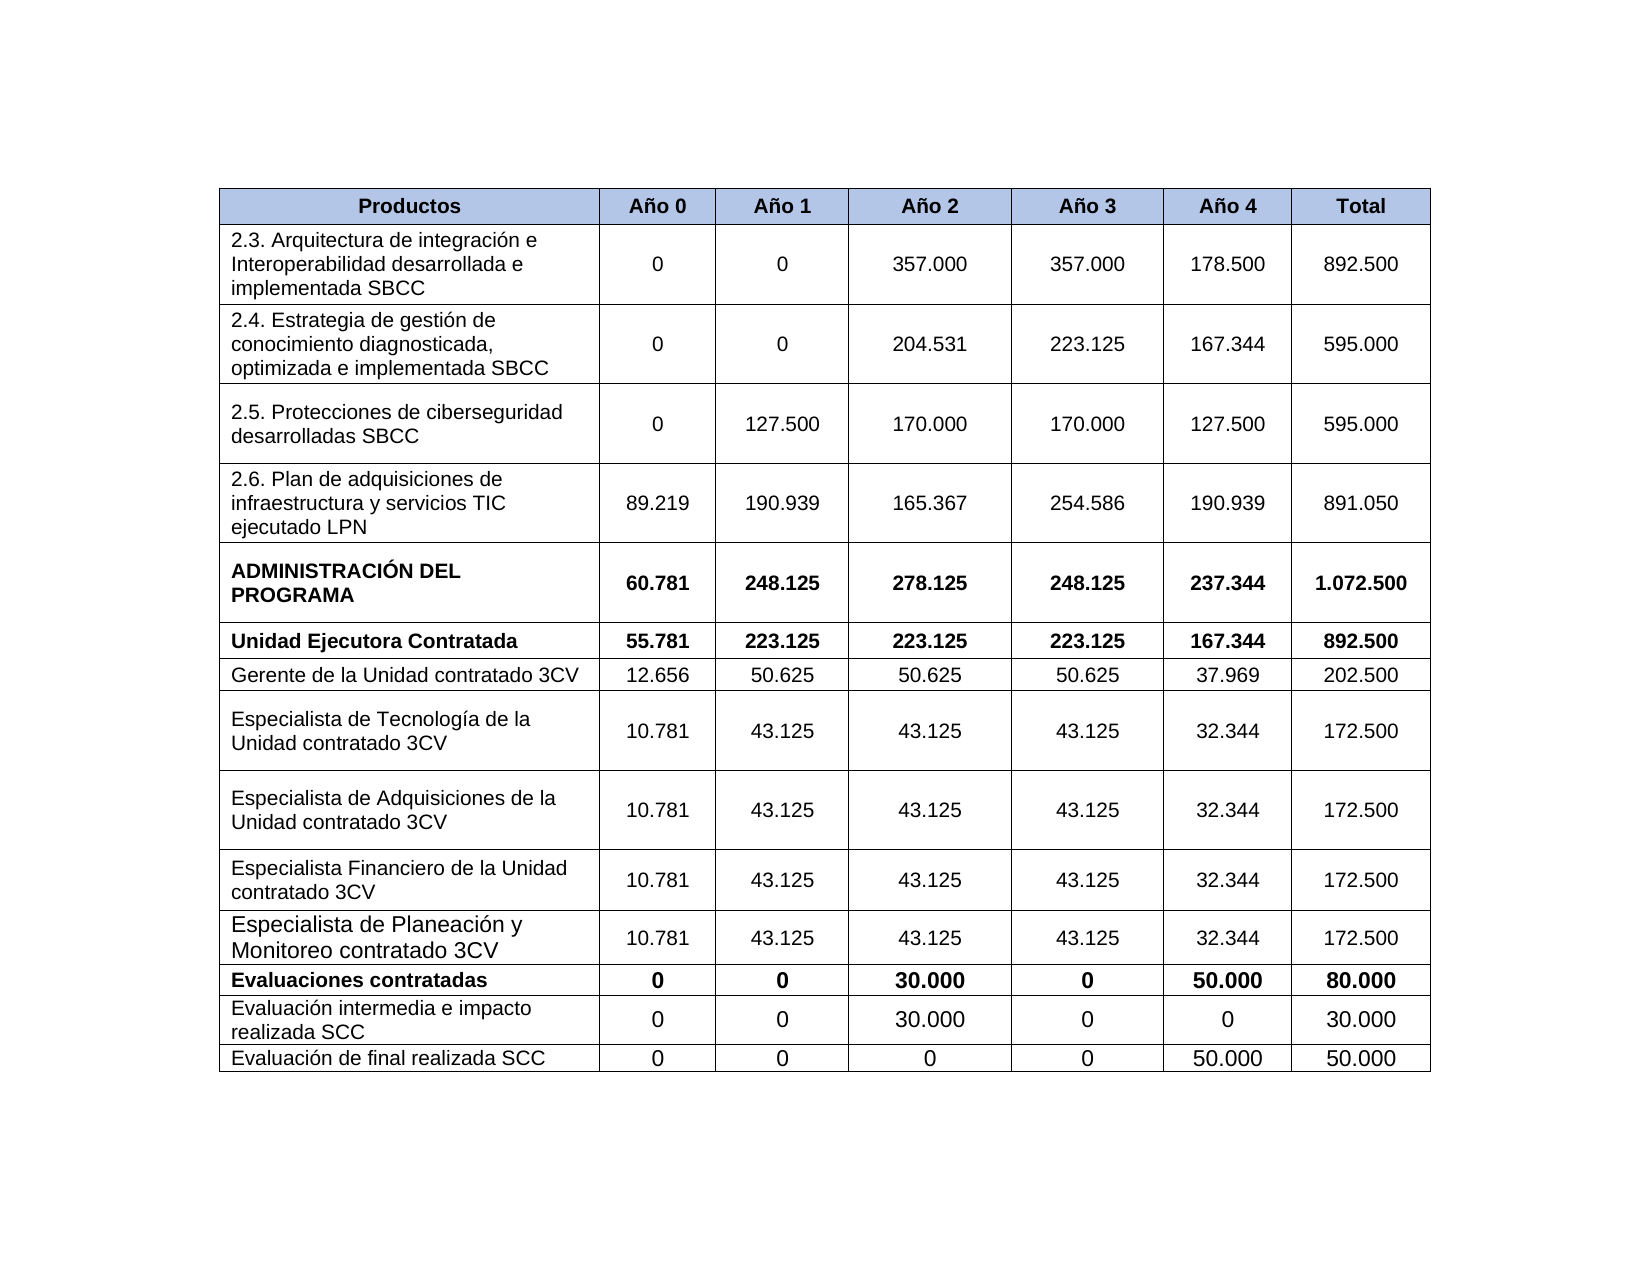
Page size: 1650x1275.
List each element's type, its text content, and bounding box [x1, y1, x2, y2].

table_cell 55.781 [600, 623, 715, 658]
table_cell 43.125 [849, 691, 1011, 770]
table_cell 172.500 [1292, 911, 1430, 964]
table_cell 80.000 [1292, 965, 1430, 995]
table_cell ADMINISTRACIÓN DEL PROGRAMA [220, 543, 599, 622]
table_cell 0 [600, 1045, 715, 1071]
table_cell 10.781 [600, 850, 715, 910]
table_cell 43.125 [716, 911, 848, 964]
table_cell 237.344 [1164, 543, 1291, 622]
table_cell 43.125 [716, 850, 848, 910]
table_cell 37.969 [1164, 659, 1291, 690]
table_header Año 4 [1164, 189, 1291, 224]
table_cell Gerente de la Unidad contratado 3CV [220, 659, 599, 690]
table_cell 0 [1012, 996, 1163, 1044]
table_header Año 2 [849, 189, 1011, 224]
table_cell 223.125 [1012, 623, 1163, 658]
table_cell 170.000 [849, 384, 1011, 463]
table_header Año 3 [1012, 189, 1163, 224]
table_cell 2.6. Plan de adquisiciones de infraestructura y servicios TIC ejecutado LPN [220, 464, 599, 542]
table_cell 30.000 [1292, 996, 1430, 1044]
table_cell 50.625 [1012, 659, 1163, 690]
table_cell 127.500 [716, 384, 848, 463]
table_header Productos [220, 189, 599, 224]
table_cell 172.500 [1292, 691, 1430, 770]
table_cell 167.344 [1164, 623, 1291, 658]
table_cell 0 [1012, 965, 1163, 995]
table_cell 595.000 [1292, 384, 1430, 463]
table_cell 357.000 [1012, 225, 1163, 303]
table_cell 0 [716, 305, 848, 383]
table_cell 178.500 [1164, 225, 1291, 303]
table_cell 165.367 [849, 464, 1011, 542]
table_cell 50.000 [1164, 965, 1291, 995]
table_cell 43.125 [716, 691, 848, 770]
table_cell 2.3. Arquitectura de integración e Interoperabilidad desarrollada e implementada SBCC [220, 225, 599, 303]
table_cell 10.781 [600, 911, 715, 964]
table_cell 10.781 [600, 771, 715, 849]
table_cell Especialista Financiero de la Unidad contratado 3CV [220, 850, 599, 910]
table_cell 0 [849, 1045, 1011, 1071]
table_cell 892.500 [1292, 225, 1430, 303]
table_cell 50.625 [716, 659, 848, 690]
table_cell Especialista de Adquisiciones de la Unidad contratado 3CV [220, 771, 599, 849]
table_cell 43.125 [849, 911, 1011, 964]
table_cell 0 [716, 965, 848, 995]
table_cell 43.125 [1012, 771, 1163, 849]
table_cell 172.500 [1292, 850, 1430, 910]
table_cell 10.781 [600, 691, 715, 770]
table_cell 172.500 [1292, 771, 1430, 849]
table_cell 190.939 [716, 464, 848, 542]
table_cell 50.000 [1164, 1045, 1291, 1071]
table_cell 204.531 [849, 305, 1011, 383]
table_cell 190.939 [1164, 464, 1291, 542]
table_cell Evaluación de final realizada SCC [220, 1045, 599, 1071]
table_cell 43.125 [1012, 691, 1163, 770]
table_cell 2.5. Protecciones de ciberseguridad desarrolladas SBCC [220, 384, 599, 463]
table_cell 43.125 [1012, 850, 1163, 910]
table_cell 167.344 [1164, 305, 1291, 383]
table_cell 30.000 [849, 996, 1011, 1044]
table_cell 248.125 [1012, 543, 1163, 622]
table_cell 0 [716, 225, 848, 303]
table_cell 223.125 [849, 623, 1011, 658]
table_cell 32.344 [1164, 771, 1291, 849]
table_cell 89.219 [600, 464, 715, 542]
table_cell 0 [600, 305, 715, 383]
table_cell 595.000 [1292, 305, 1430, 383]
table_cell 1.072.500 [1292, 543, 1430, 622]
table_cell 32.344 [1164, 911, 1291, 964]
table_cell 12.656 [600, 659, 715, 690]
table_cell 43.125 [1012, 911, 1163, 964]
table_cell Unidad Ejecutora Contratada [220, 623, 599, 658]
table_cell 223.125 [1012, 305, 1163, 383]
table_cell 254.586 [1012, 464, 1163, 542]
table_cell 0 [716, 1045, 848, 1071]
table_cell Especialista de Planeación y Monitoreo contratado 3CV [220, 911, 599, 964]
table_cell 0 [1164, 996, 1291, 1044]
table_cell 32.344 [1164, 691, 1291, 770]
table_cell Evaluaciones contratadas [220, 965, 599, 995]
table_cell 50.625 [849, 659, 1011, 690]
table_cell 0 [600, 225, 715, 303]
table_cell 43.125 [849, 850, 1011, 910]
table_cell 278.125 [849, 543, 1011, 622]
table_cell 43.125 [849, 771, 1011, 849]
table_cell 0 [600, 996, 715, 1044]
table_cell 202.500 [1292, 659, 1430, 690]
table_cell Evaluación intermedia e impacto realizada SCC [220, 996, 599, 1044]
table_header Año 0 [600, 189, 715, 224]
table_header Total [1292, 189, 1430, 224]
table_cell 127.500 [1164, 384, 1291, 463]
table_cell 0 [600, 965, 715, 995]
table_cell Especialista de Tecnología de la Unidad contratado 3CV [220, 691, 599, 770]
table_cell 0 [600, 384, 715, 463]
table_cell 0 [716, 996, 848, 1044]
table_cell 30.000 [849, 965, 1011, 995]
table_cell 43.125 [716, 771, 848, 849]
table_cell 357.000 [849, 225, 1011, 303]
table_cell 60.781 [600, 543, 715, 622]
table_cell 50.000 [1292, 1045, 1430, 1071]
table_cell 170.000 [1012, 384, 1163, 463]
table_cell 0 [1012, 1045, 1163, 1071]
table_cell 892.500 [1292, 623, 1430, 658]
table_cell 891.050 [1292, 464, 1430, 542]
table_cell 32.344 [1164, 850, 1291, 910]
table_cell 248.125 [716, 543, 848, 622]
table_cell 2.4. Estrategia de gestión de conocimiento diagnosticada, optimizada e implementada SBCC [220, 305, 599, 383]
table_cell 223.125 [716, 623, 848, 658]
table_header Año 1 [716, 189, 848, 224]
